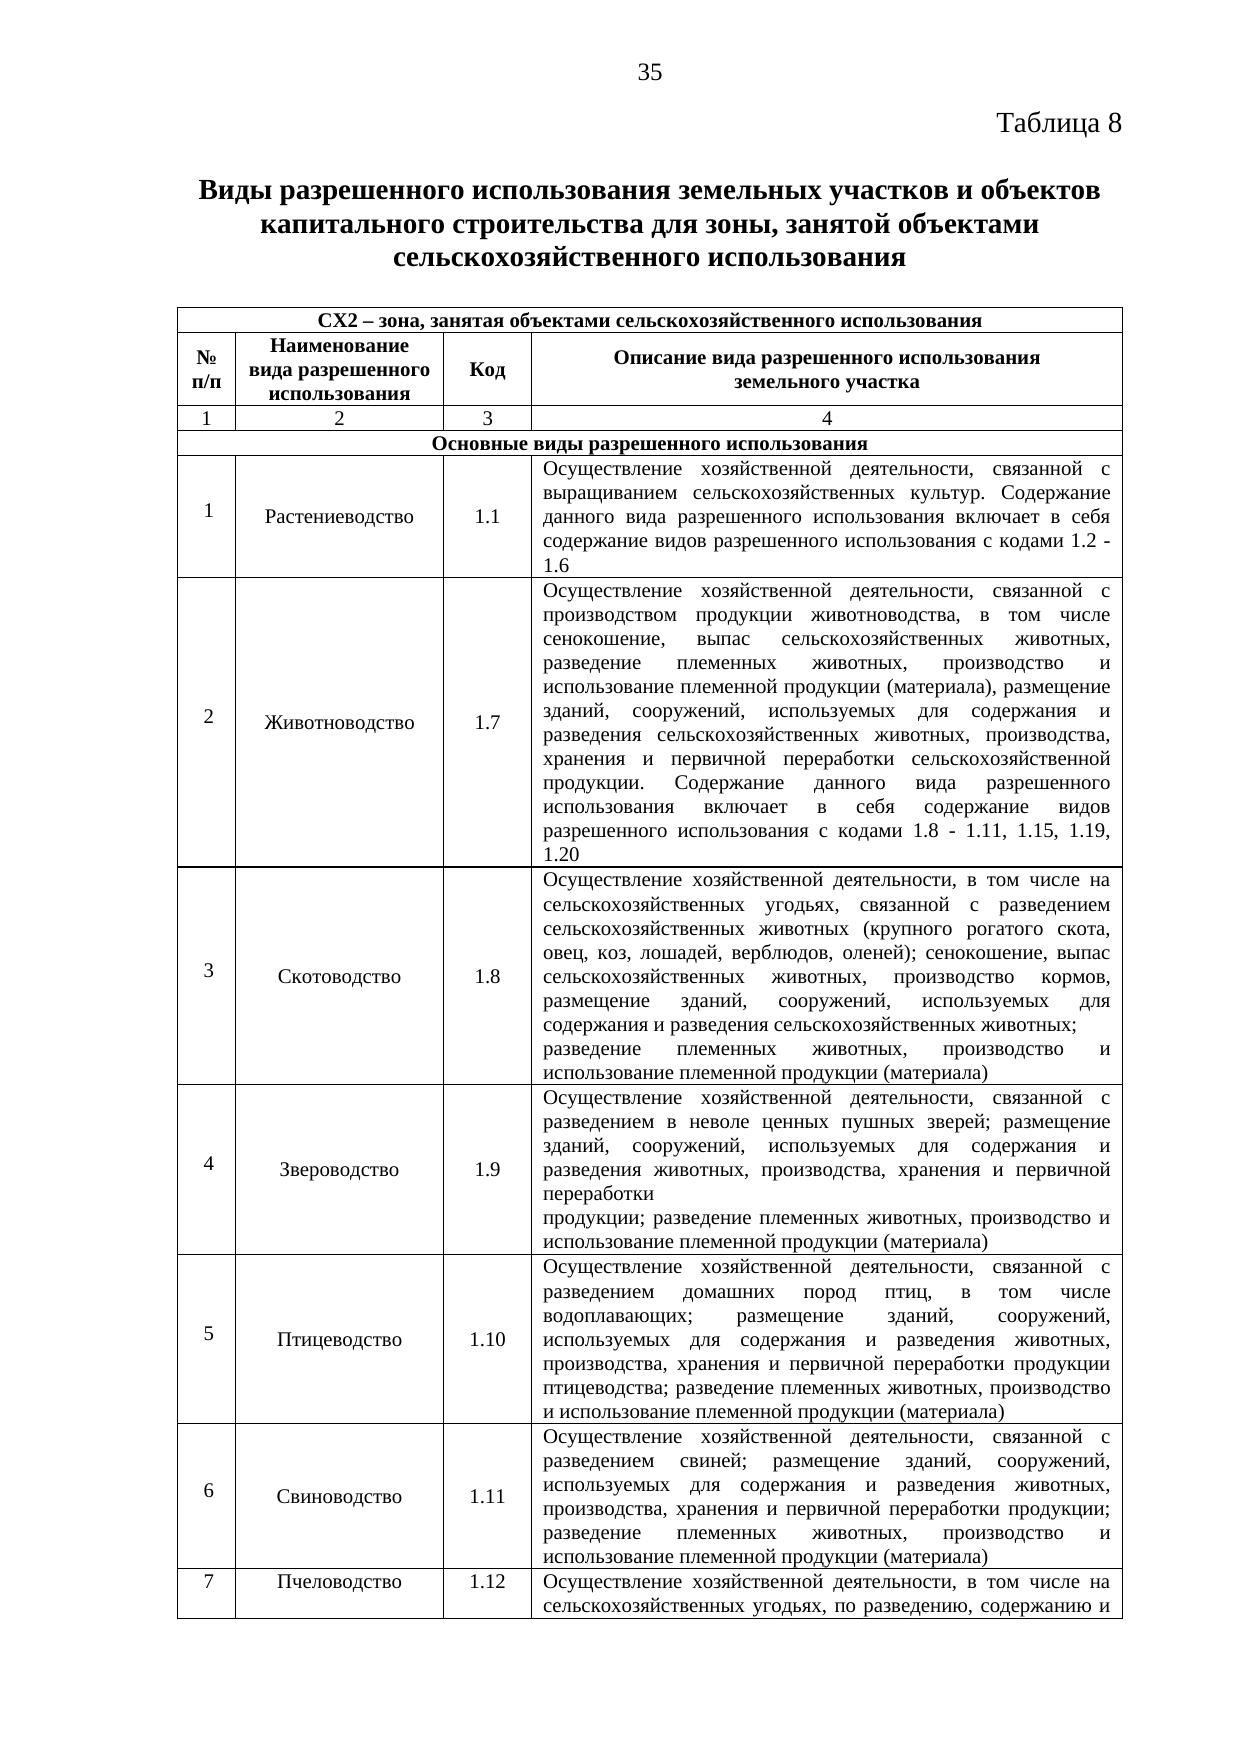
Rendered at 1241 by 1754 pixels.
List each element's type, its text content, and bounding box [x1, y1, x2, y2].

table_cell 1.1 [444, 456, 531, 577]
table_cell Осуществление хозяйственной деятельности, связанной с разведением в неволе ценных пушных зверей; размещение зданий, сооружений, используемых для содержания и разведения животных, производства, хранения и первичной переработки продукции; разведение племенных животных, производство и использование племенной продукции (материала) [532, 1085, 1122, 1253]
table_cell Осуществление хозяйственной деятельности, в том числе на сельскохозяйственных угодьях, связанной с разведением сельскохозяйственных животных (крупного рогатого скота, овец, коз, лошадей, верблюдов, оленей); сенокошение, выпас сельскохозяйственных животных, производство кормов, размещение зданий, сооружений, используемых для содержания и разведения сельскохозяйственных животных; разведение племенных животных, производство и использование племенной продукции (материала) [532, 868, 1122, 1084]
table_cell [178, 868, 235, 1084]
table_cell Свиноводство [236, 1424, 443, 1568]
table_cell [178, 578, 235, 866]
list Таблица 8 [177, 105, 1122, 139]
table_header СХ2 – зона, занятая объектами сельскохозяйственного использования [178, 308, 1122, 332]
table_cell Наименование вида разрешенного использования [236, 333, 443, 405]
table_cell Осуществление хозяйственной деятельности, связанной с разведением свиней; размещение зданий, сооружений, используемых для содержания и разведения животных, производства, хранения и первичной переработки продукции; разведение племенных животных, производство и использование племенной продукции (материала) [532, 1424, 1122, 1568]
table_cell [178, 1569, 235, 1617]
table_cell Пчеловодство [236, 1569, 443, 1617]
table_cell Код [444, 333, 531, 405]
table_cell 1 [178, 406, 235, 430]
table_cell [178, 1255, 235, 1423]
table_cell Осуществление хозяйственной деятельности, связанной с производством продукции животноводства, в том числе сенокошение, выпас сельскохозяйственных животных, разведение племенных животных, производство и использование племенной продукции (материала), размещение зданий, сооружений, используемых для содержания и разведения сельскохозяйственных животных, производства, хранения и первичной переработки сельскохозяйственной продукции. Содержание данного вида разрешенного использования включает в себя содержание видов разрешенного использования с кодами 1.8 - 1.11, 1.15, 1.19, 1.20 [532, 578, 1122, 866]
table_cell [178, 1085, 235, 1253]
table_cell 2 [236, 406, 443, 430]
table_cell Описание вида разрешенного использования земельного участка [532, 333, 1122, 405]
table_cell 1.12 [444, 1569, 531, 1617]
table_cell Животноводство [236, 578, 443, 866]
table_cell Скотоводство [236, 868, 443, 1084]
table_cell 1.10 [444, 1255, 531, 1423]
table_cell Осуществление хозяйственной деятельности, связанной с выращиванием сельскохозяйственных культур. Содержание данного вида разрешенного использования включает в себя содержание видов разрешенного использования с кодами 1.2 - 1.6 [532, 456, 1122, 577]
table_cell № п/п [178, 333, 235, 405]
table_cell 1.8 [444, 868, 531, 1084]
table_cell 1.9 [444, 1085, 531, 1253]
table_cell Птицеводство [236, 1255, 443, 1423]
table_cell Осуществление хозяйственной деятельности, связанной с разведением домашних пород птиц, в том числе водоплавающих; размещение зданий, сооружений, используемых для содержания и разведения животных, производства, хранения и первичной переработки продукции птицеводства; разведение племенных животных, производство и использование племенной продукции (материала) [532, 1255, 1122, 1423]
table_cell Звероводство [236, 1085, 443, 1253]
table_cell 1.11 [444, 1424, 531, 1568]
table_cell 1.7 [444, 578, 531, 866]
list Виды разрешенного использования земельных участков и объектов капитального строительства для зоны, занятой объектами сельскохозяйственного использования [177, 172, 1122, 273]
table_cell 3 [444, 406, 531, 430]
table_cell 4 [532, 406, 1122, 430]
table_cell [532, 1569, 1122, 1617]
table_cell [178, 1424, 235, 1568]
table_cell Растениеводство [236, 456, 443, 577]
table_cell Основные виды разрешенного использования [178, 431, 1122, 455]
table_cell [178, 456, 235, 577]
